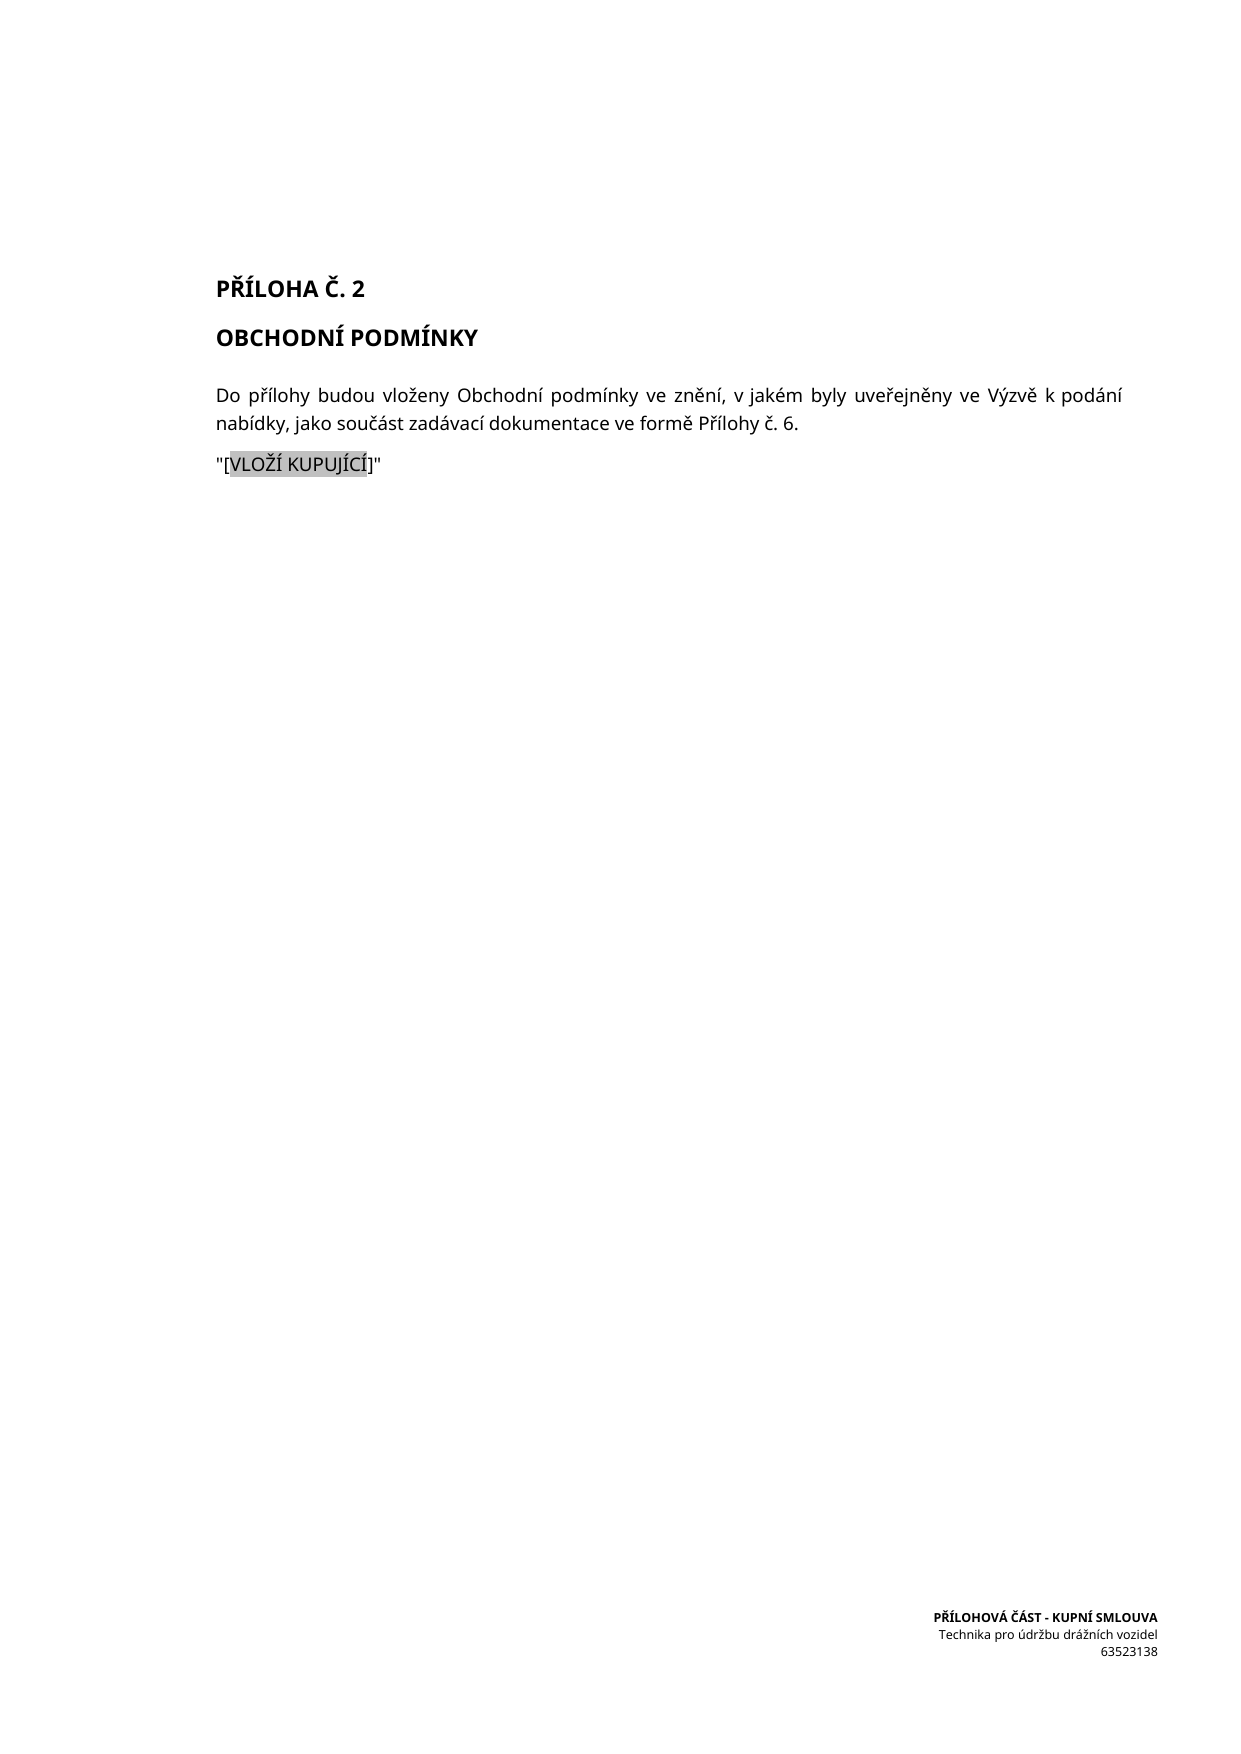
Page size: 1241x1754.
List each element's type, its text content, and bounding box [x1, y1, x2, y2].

text "[VLOŽÍ KUPUJÍCÍ]" [367, 451, 1122, 477]
text Do přílohy budou vloženy Obchodní podmínky ve znění, v jakém byly uveřejněny ve Výzvě k podání nabídky, jako součást zadávací dokumentace ve formě Přílohy č. 6. [216, 382, 1122, 436]
text Příloha č. 2 [216, 273, 1122, 304]
text Obchodní podmínky [216, 322, 1122, 353]
